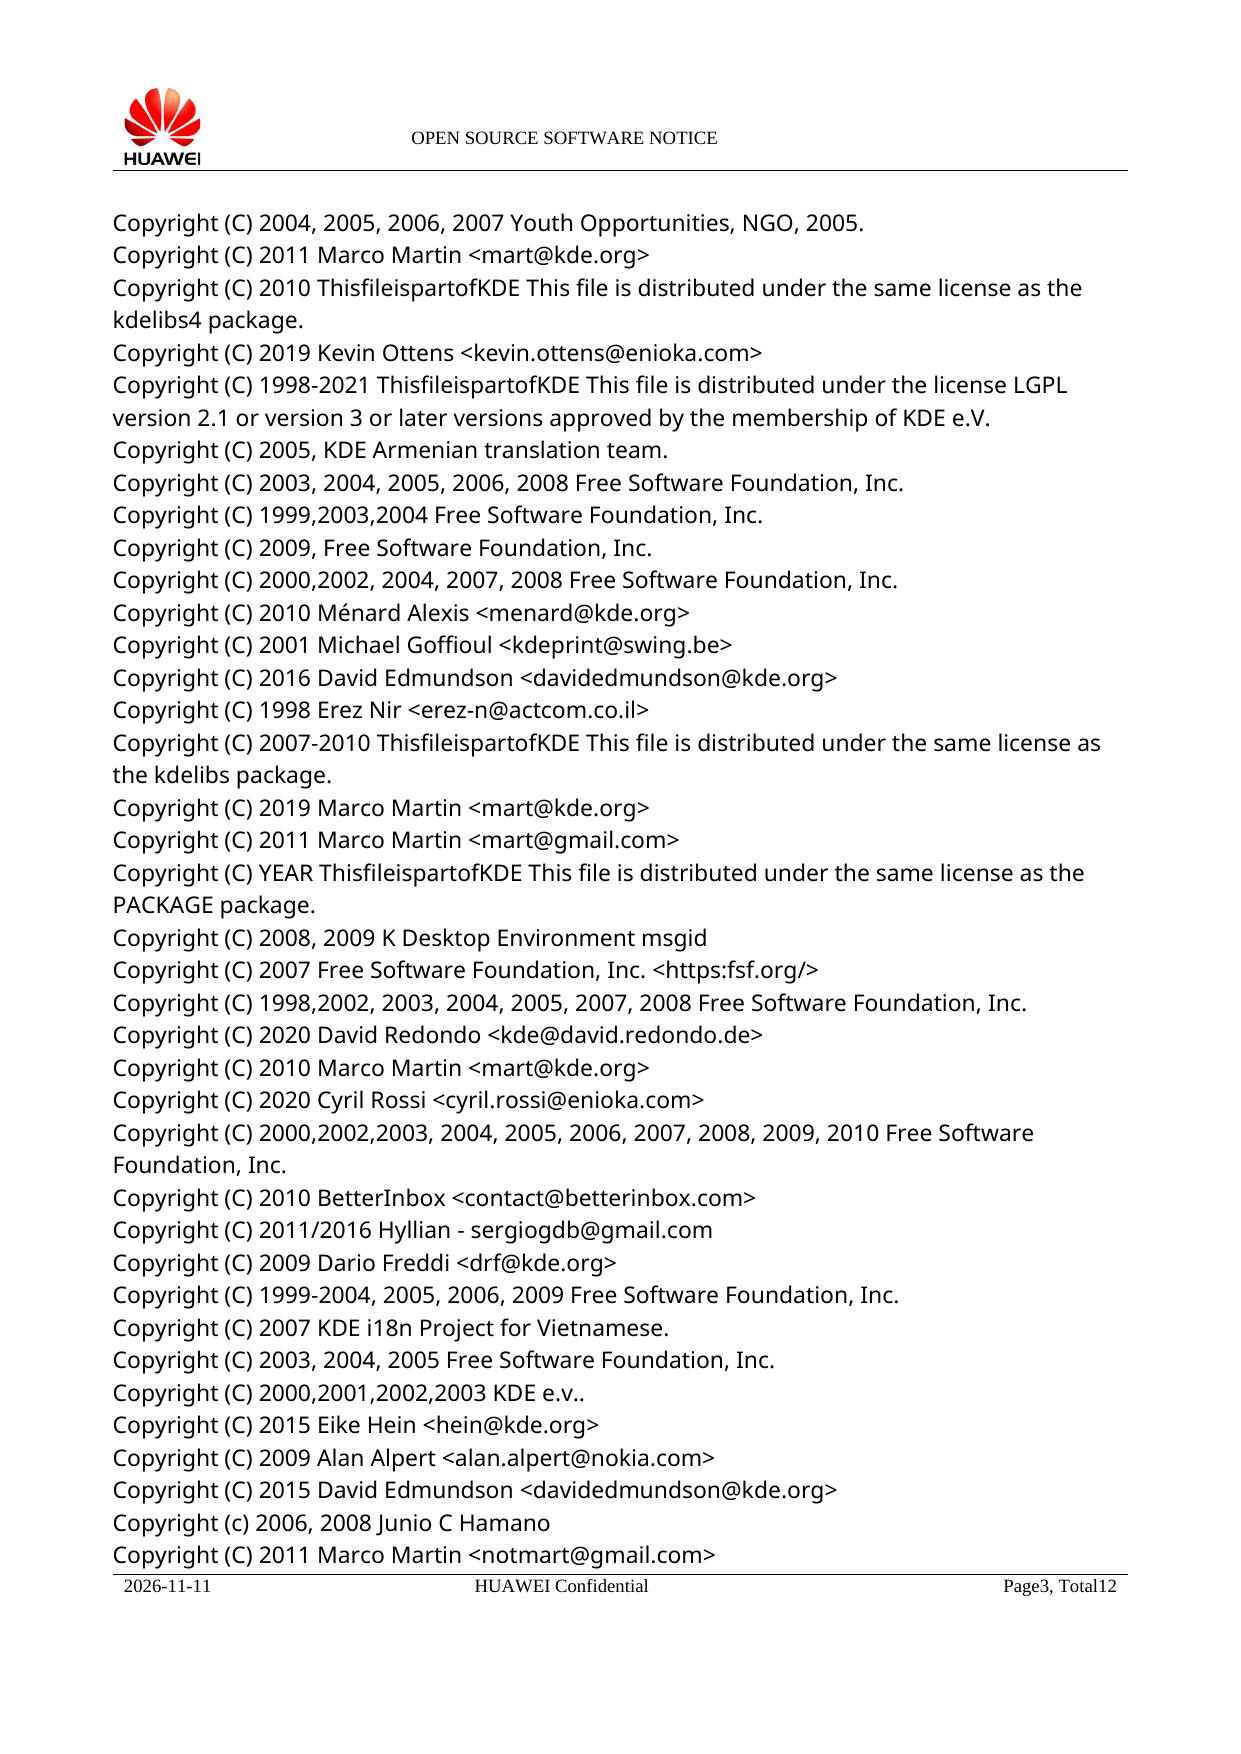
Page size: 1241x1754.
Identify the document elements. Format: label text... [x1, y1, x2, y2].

picture [124, 88, 201, 165]
